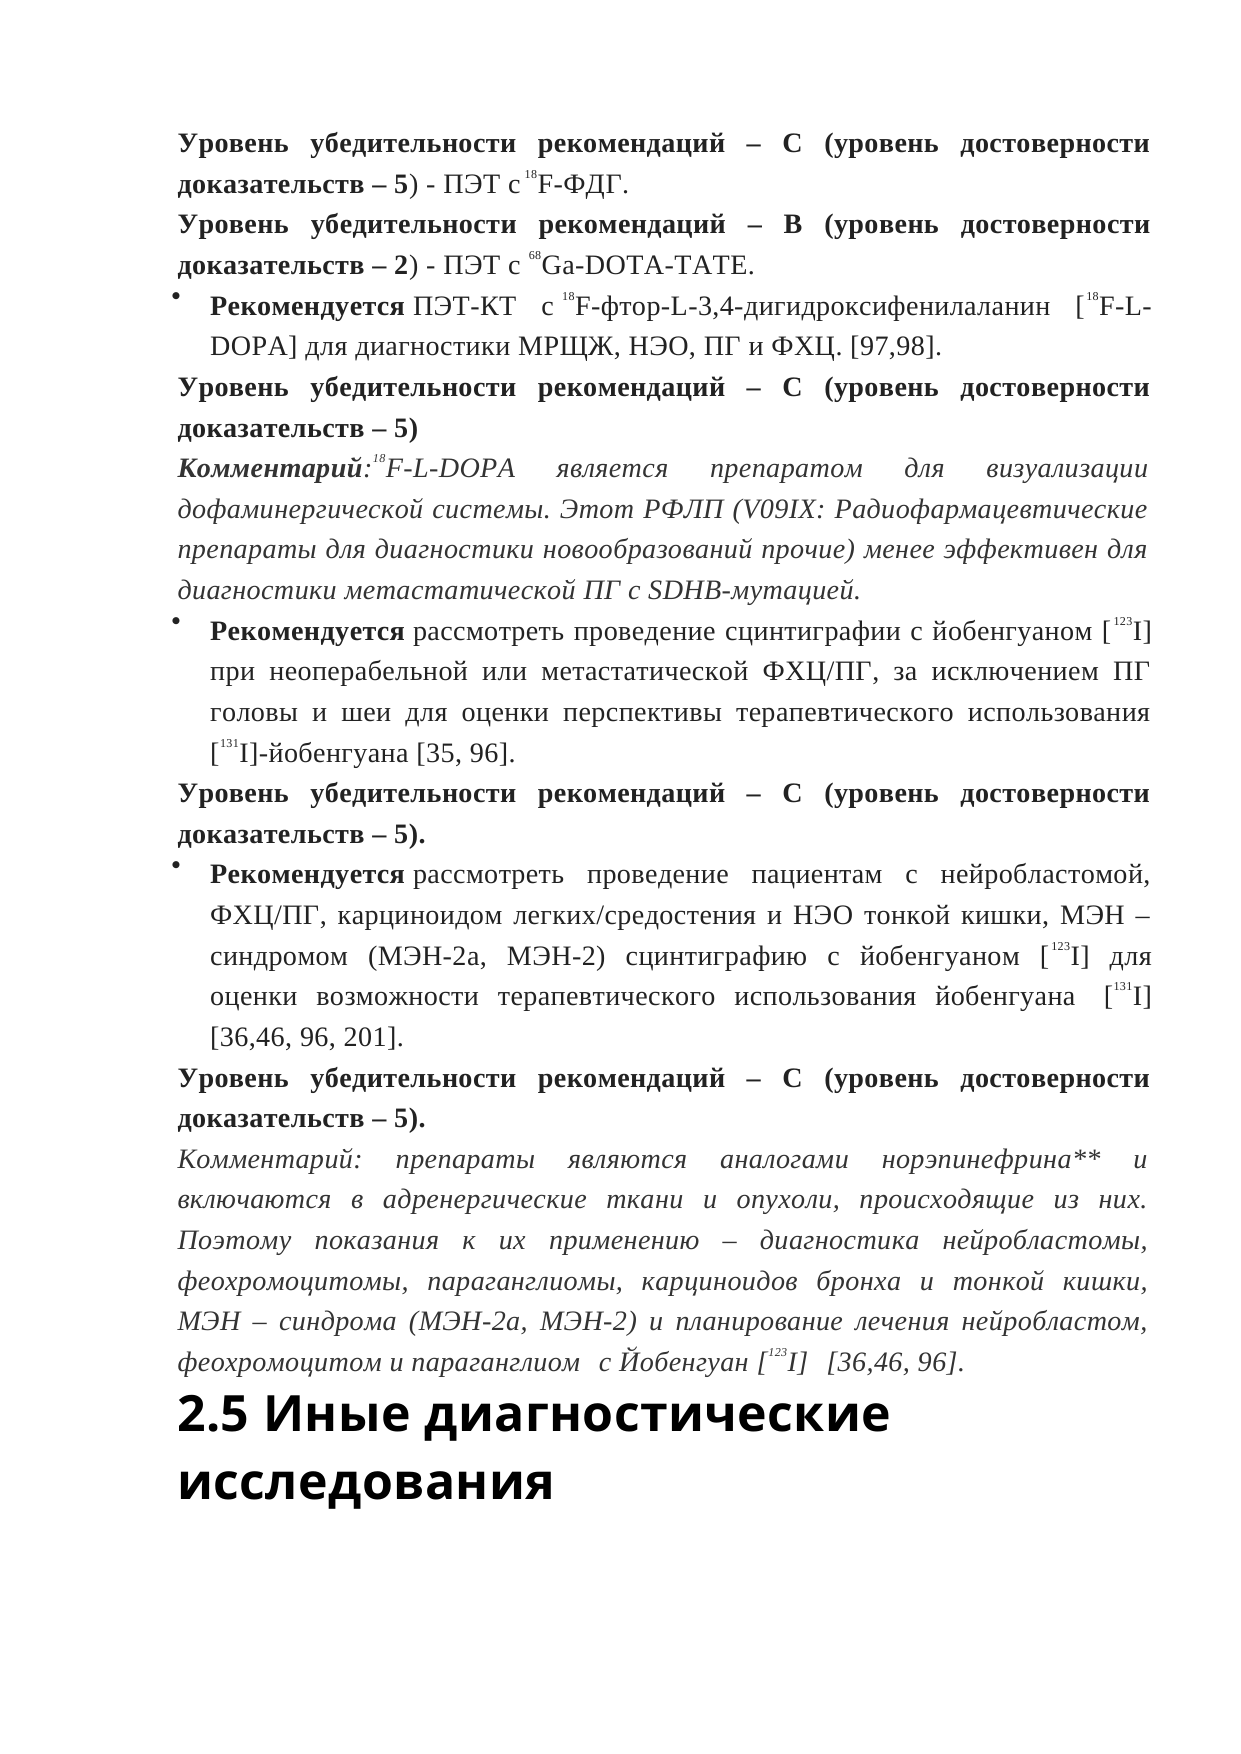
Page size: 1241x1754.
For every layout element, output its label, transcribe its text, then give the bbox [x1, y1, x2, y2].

list Рекомендуется ПЭТ-КТ с 18F-фтор-L-3,4-дигидроксифенилаланин [18F-L-DOPA] для диагностики МРЩЖ, НЭО, ПГ и ФХЦ. [97,98]. [172, 281, 1152, 362]
text Комментарий: препараты являются аналогами норэпинефрина** и включаются в адренергические ткани и опухоли, происходящие из них. Поэтому показания к их применению – диагностика нейробластомы, феохромоцитомы, параганглиомы, карциноидов бронха и тонкой кишки, МЭН – синдрома (МЭН-2а, МЭН-2) и планирование лечения нейробластом, феохромоцитом и параганглиом с Йобенгуан [123I] [36,46, 96]. [177, 1134, 1152, 1377]
text Уровень убедительности рекомендаций – C (уровень достоверности доказательств – 5) [177, 362, 1152, 443]
list Рекомендуется рассмотреть проведение пациентам с нейробластомой, ФХЦ/ПГ, карциноидом легких/средостения и НЭО тонкой кишки, МЭН – синдромом (МЭН-2а, МЭН-2) сцинтиграфию с йобенгуаном [123I] для оценки возможности терапевтического использования йобенгуана [131I] [36,46, 96, 201]. [172, 849, 1152, 1052]
text Уровень убедительности рекомендаций – С (уровень достоверности доказательств – 5). [177, 1052, 1152, 1134]
text Уровень убедительности рекомендаций – C (уровень достоверности доказательств – 5). [177, 768, 1152, 849]
text Комментарий:18F-L-DOPA является препаратом для визуализации дофаминергической системы. Этот РФЛП (V09IX: Радиофармацевтические препараты для диагностики новообразований прочие) менее эффективен для диагностики метастатической ПГ с SDHB-мутацией. [177, 443, 1152, 606]
text Уровень убедительности рекомендаций – В (уровень достоверности доказательств – 2) - ПЭТ с 68Ga-DOTA-TATE. [177, 199, 1152, 281]
list Рекомендуется рассмотреть проведение сцинтиграфии с йобенгуаном [123I] при неоперабельной или метастатической ФХЦ/ПГ, за исключением ПГ головы и шеи для оценки перспективы терапевтического использования [131I]-йобенгуана [35, 96]. [172, 606, 1152, 768]
text Уровень убедительности рекомендаций – С (уровень достоверности доказательств – 5) - ПЭТ с 18F-ФДГ. [177, 118, 1152, 199]
text 2.5 Иные диагностические исследования [177, 1377, 1152, 1514]
